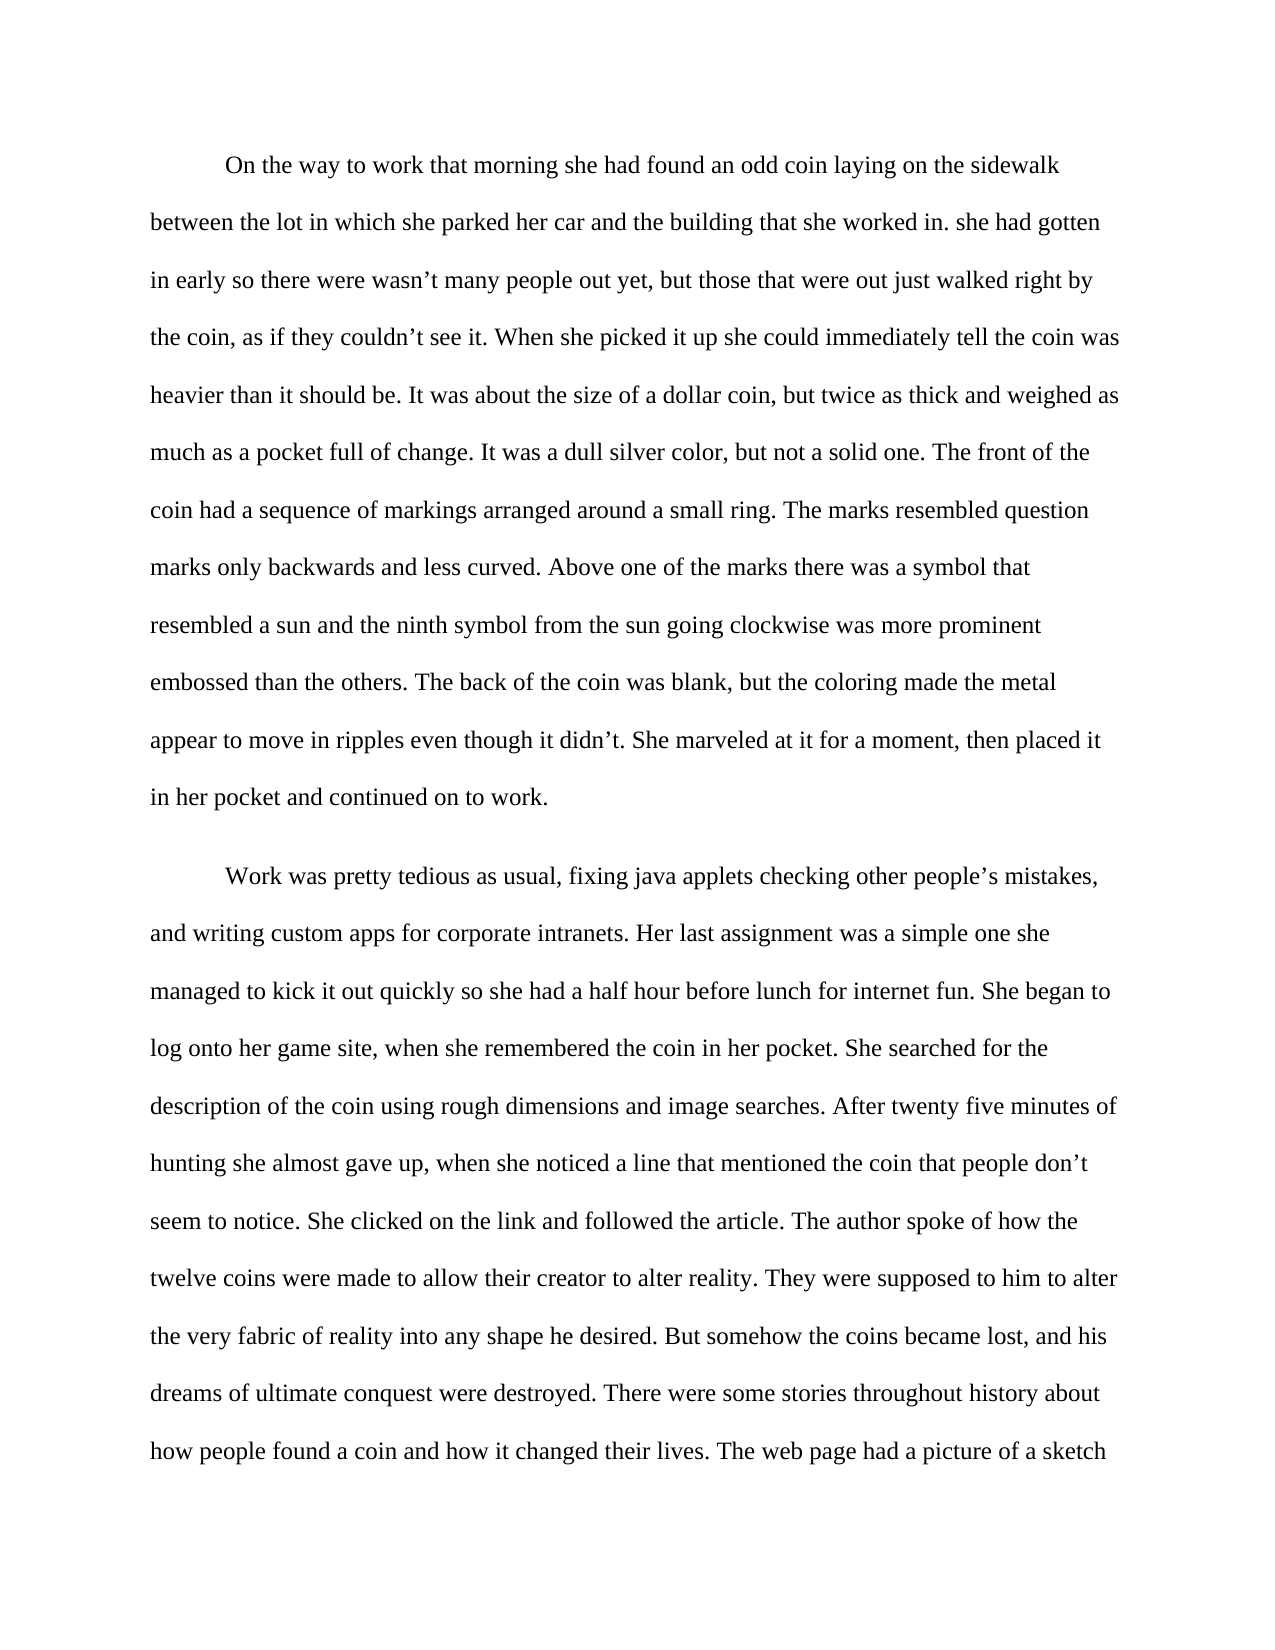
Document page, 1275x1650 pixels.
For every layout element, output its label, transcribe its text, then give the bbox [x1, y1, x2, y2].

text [150, 861, 1125, 1464]
text On the way to work that morning she had found an odd coin laying on the sidewalk between the lot in which she parked her car and the building that she worked in. she had gotten in early so there were wasn’t many people out yet, but those that were out just walked right by the coin, as if they couldn’t see it. When she picked it up she could immediately tell the coin was heavier than it should be. It was about the size of a dollar coin, but twice as thick and weighed as much as a pocket full of change. It was a dull silver color, but not a solid one. The front of the coin had a sequence of markings arranged around a small ring. The marks resembled question marks only backwards and less curved. Above one of the marks there was a symbol that resembled a sun and the ninth symbol from the sun going clockwise was more prominent embossed than the others. The back of the coin was blank, but the coloring made the metal appear to move in ripples even though it didn’t. She marveled at it for a moment, then placed it in her pocket and continued on to work. [150, 150, 1125, 811]
